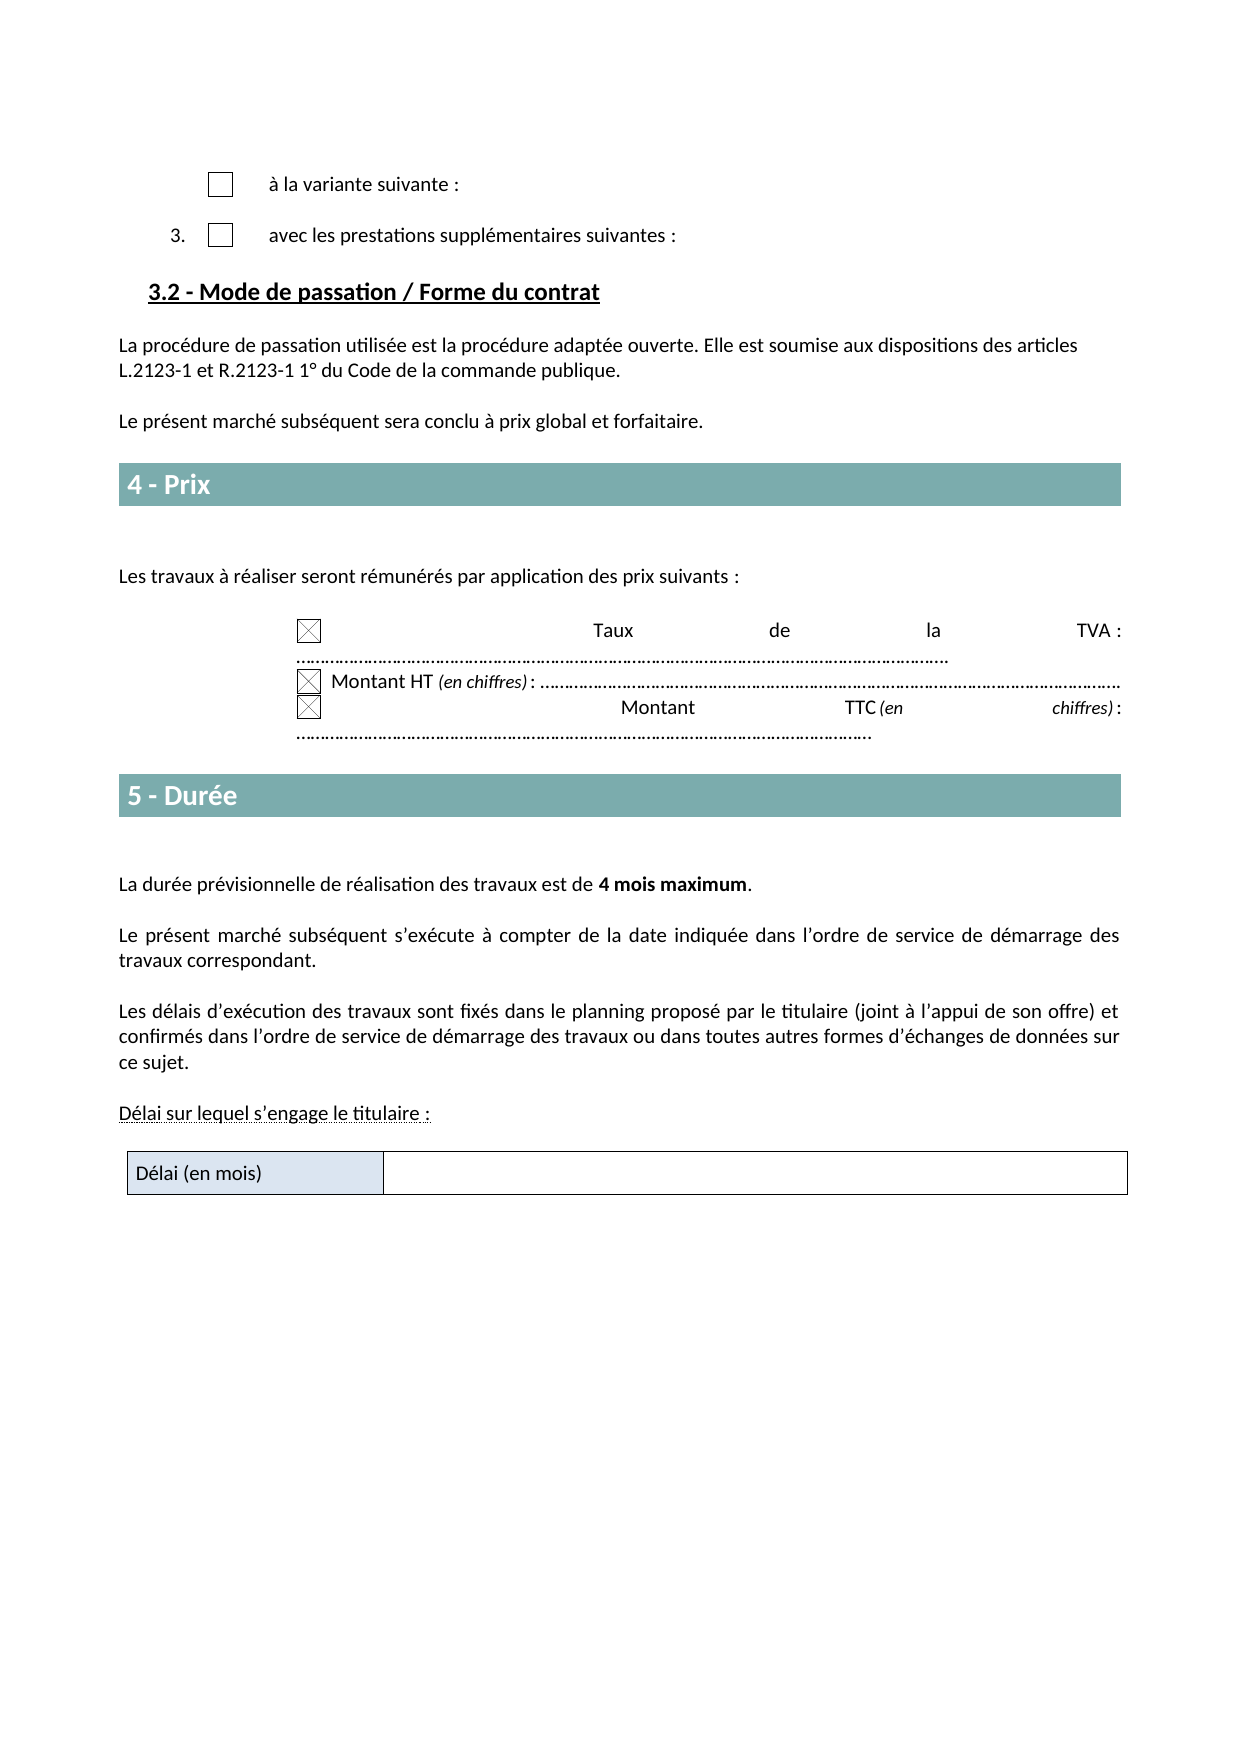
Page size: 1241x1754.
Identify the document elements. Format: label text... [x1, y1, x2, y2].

text Les travaux à réaliser seront rémunérés par application des prix suivants : [119, 563, 1121, 589]
table_header Délai (en mois) [128, 1152, 383, 1194]
text à la variante suivante : [207, 171, 1121, 197]
text Les délais d’exécution des travaux sont fixés dans le planning proposé par le titulaire (joint à l’appui de son offre) et confirmés dans l’ordre de service de démarrage des travaux ou dans toutes autres formes d’échanges de données sur ce sujet. [119, 998, 1121, 1074]
table_header [384, 1152, 1127, 1194]
text La procédure de passation utilisée est la procédure adaptée ouverte. Elle est soumise aux dispositions des articles L.2123-1 et R.2123-1 1° du Code de la commande publique. [119, 332, 1121, 383]
list avec les prestations supplémentaires suivantes : [170, 222, 1121, 247]
text Le présent marché subséquent sera conclu à prix global et forfaitaire. [119, 408, 1121, 434]
table_header 5 - Durée [119, 774, 1121, 817]
text Montant HT (en chiffres) : …………………………………………………………………………………………………………. [296, 668, 1121, 694]
text Taux de la TVA : ………………………………………………………………………………………………………………………. [296, 618, 1121, 668]
subtitle 3.2 - Mode de passation / Forme du contrat [148, 276, 1121, 307]
table_header 4 - Prix [119, 463, 1121, 506]
text Délai sur lequel s’engage le titulaire : [119, 1100, 1121, 1125]
text Le présent marché subséquent s’exécute à compter de la date indiquée dans l’ordre de service de démarrage des travaux correspondant. [119, 922, 1121, 973]
text Montant TTC (en chiffres) : ………………………………………………………………………………………………………… [296, 694, 1121, 745]
text La durée prévisionnelle de réalisation des travaux est de 4 mois maximum. [119, 871, 1121, 897]
